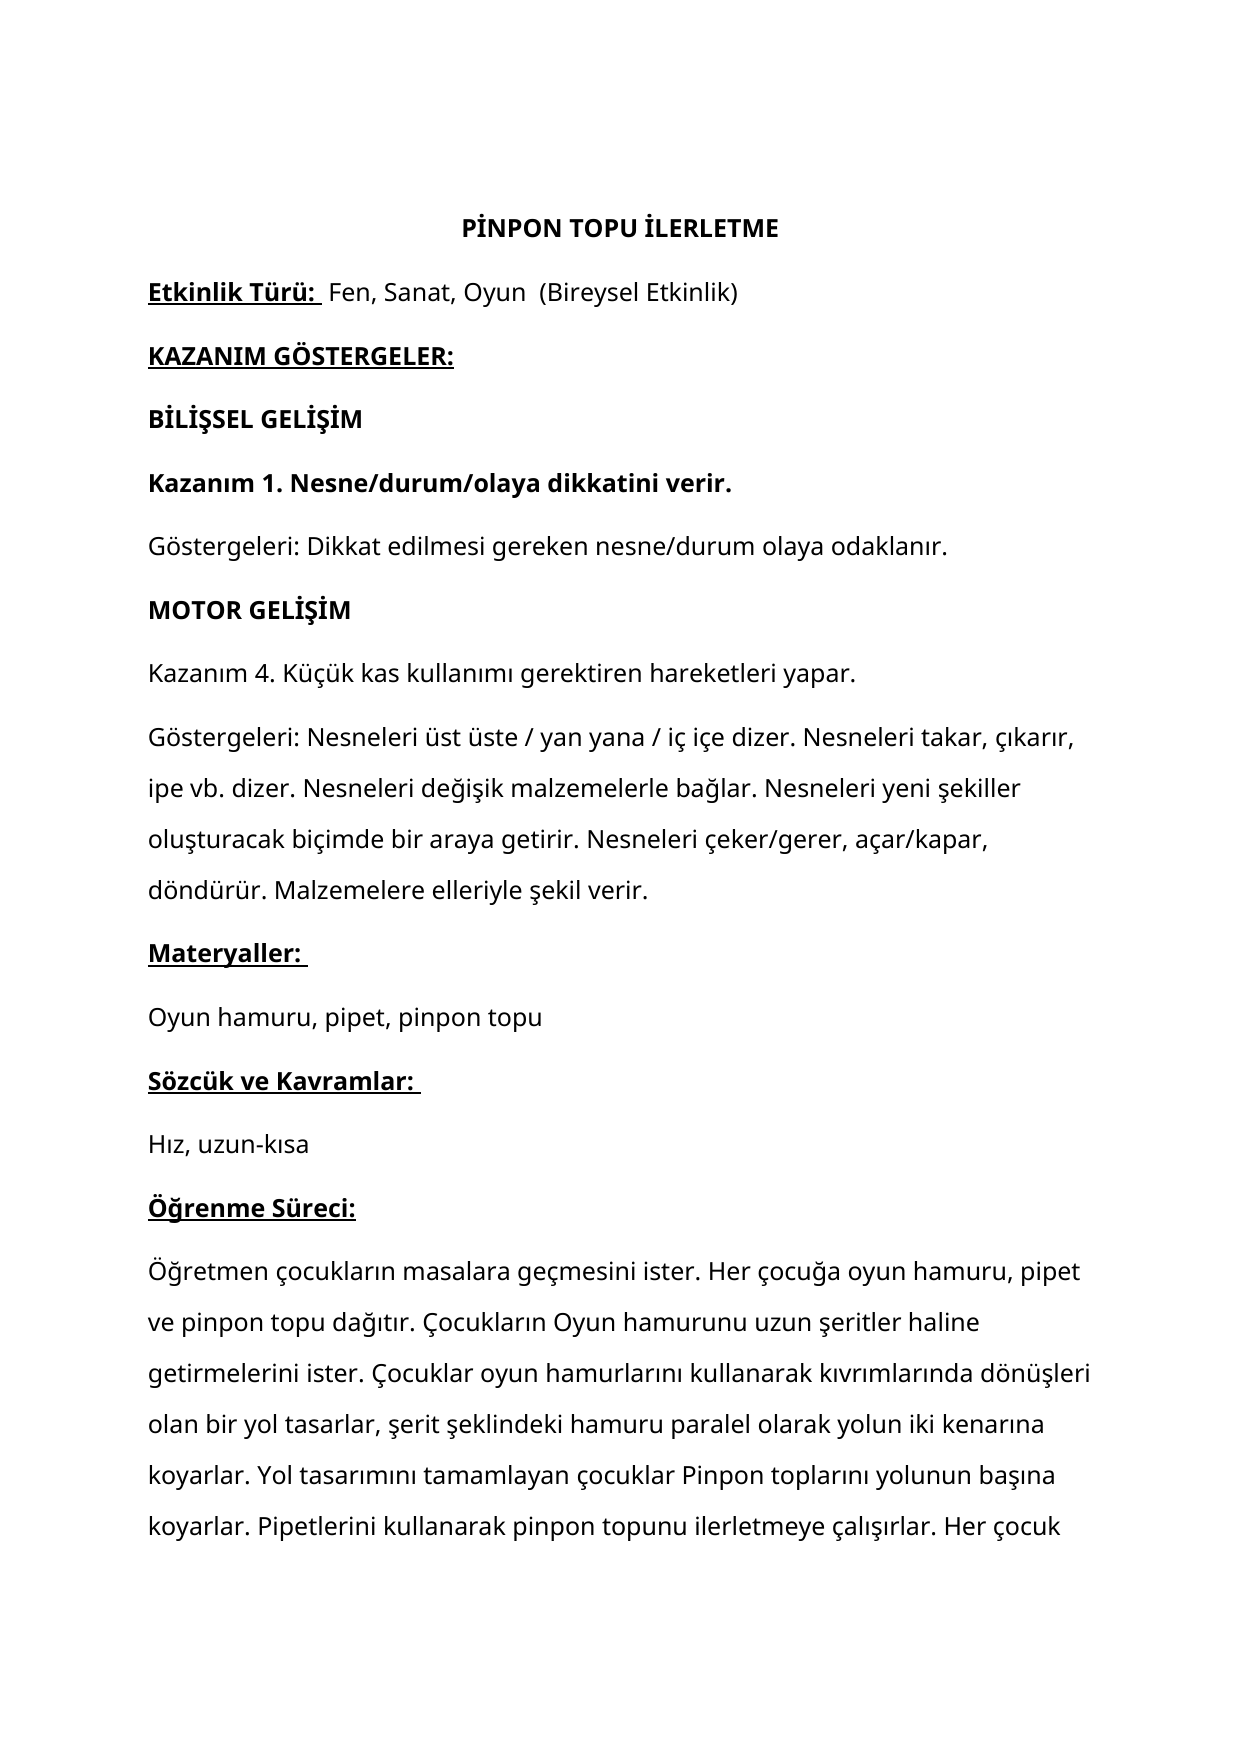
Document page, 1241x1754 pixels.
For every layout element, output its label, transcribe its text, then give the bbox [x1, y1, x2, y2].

text Göstergeleri: Dikkat edilmesi gereken nesne/durum olaya odaklanır. [148, 529, 1093, 563]
text Sözcük ve Kavramlar: [148, 1063, 1093, 1097]
text Materyaller: [148, 936, 1093, 970]
text Etkinlik Türü: Fen, Sanat, Oyun (Bireysel Etkinlik) [148, 275, 1093, 309]
text Oyun hamuru, pipet, pinpon topu [148, 1000, 1093, 1034]
text MOTOR GELİŞİM [148, 592, 1093, 626]
text Kazanım 1. Nesne/durum/olaya dikkatini verir. [148, 465, 1093, 499]
text KAZANIM GÖSTERGELER: [148, 338, 1093, 372]
text BİLİŞSEL GELİŞİM [148, 402, 1093, 436]
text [148, 1254, 1093, 1543]
text Göstergeleri: Nesneleri üst üste / yan yana / iç içe dizer. Nesneleri takar, çıkarır, ipe vb. dizer. Nesneleri değişik malzemelerle bağlar. Nesneleri yeni şekiller oluşturacak biçimde bir araya getirir. Nesneleri çeker/gerer, açar/kapar, döndürür. Malzemelere elleriyle şekil verir. [148, 719, 1093, 907]
text PİNPON TOPU İLERLETME [148, 211, 1093, 245]
text Hız, uzun-kısa [148, 1127, 1093, 1161]
text Kazanım 4. Küçük kas kullanımı gerektiren hareketleri yapar. [148, 656, 1093, 690]
text Öğrenme Süreci: [148, 1190, 1093, 1224]
